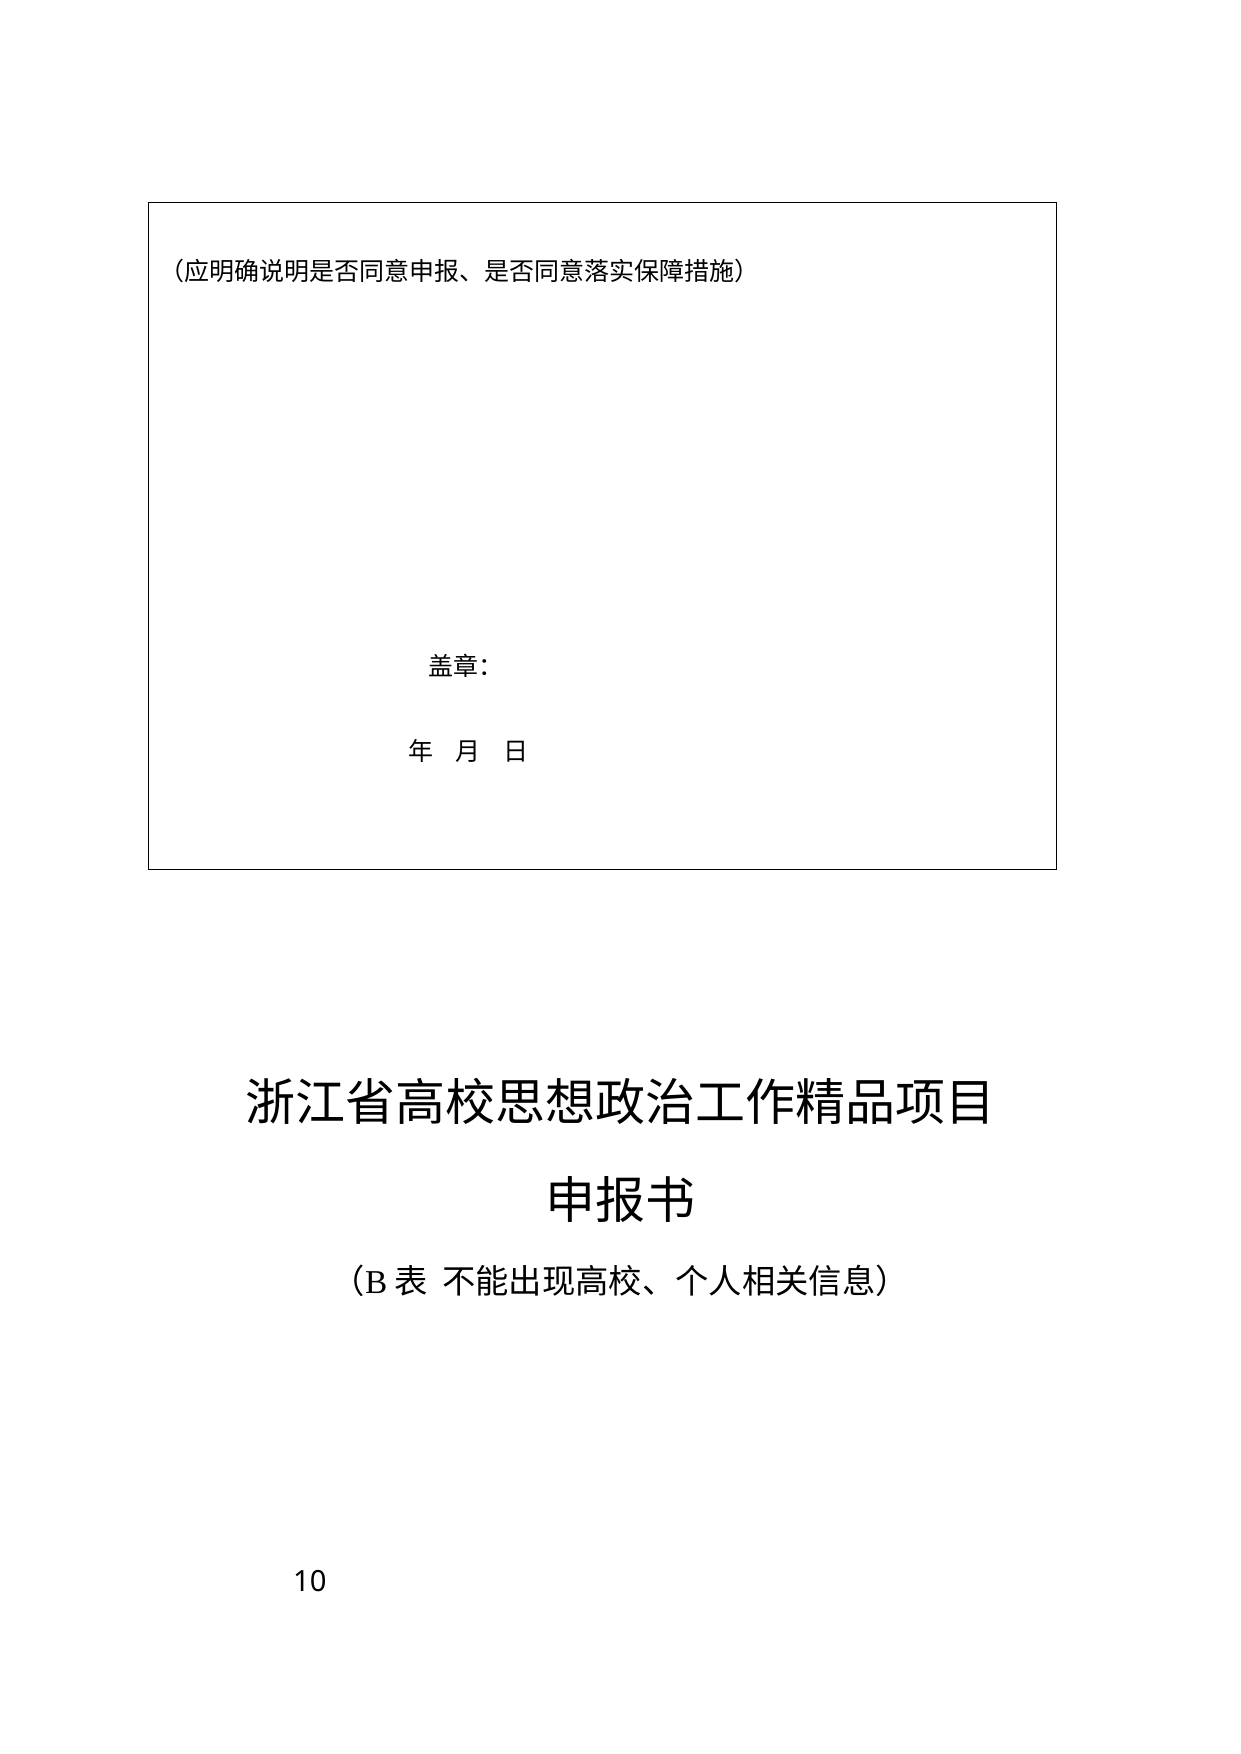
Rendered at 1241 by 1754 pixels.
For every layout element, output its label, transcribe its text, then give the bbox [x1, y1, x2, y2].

text 浙江省高校思想政治工作精品项目 [159, 1049, 1081, 1148]
text 申报书 [159, 1148, 1081, 1247]
text （B表 不能出现高校、个人相关信息） [159, 1247, 1081, 1312]
table_cell （应明确说明是否同意申报、是否同意落实保障措施） 盖章： 年 月 日 [149, 203, 1056, 869]
